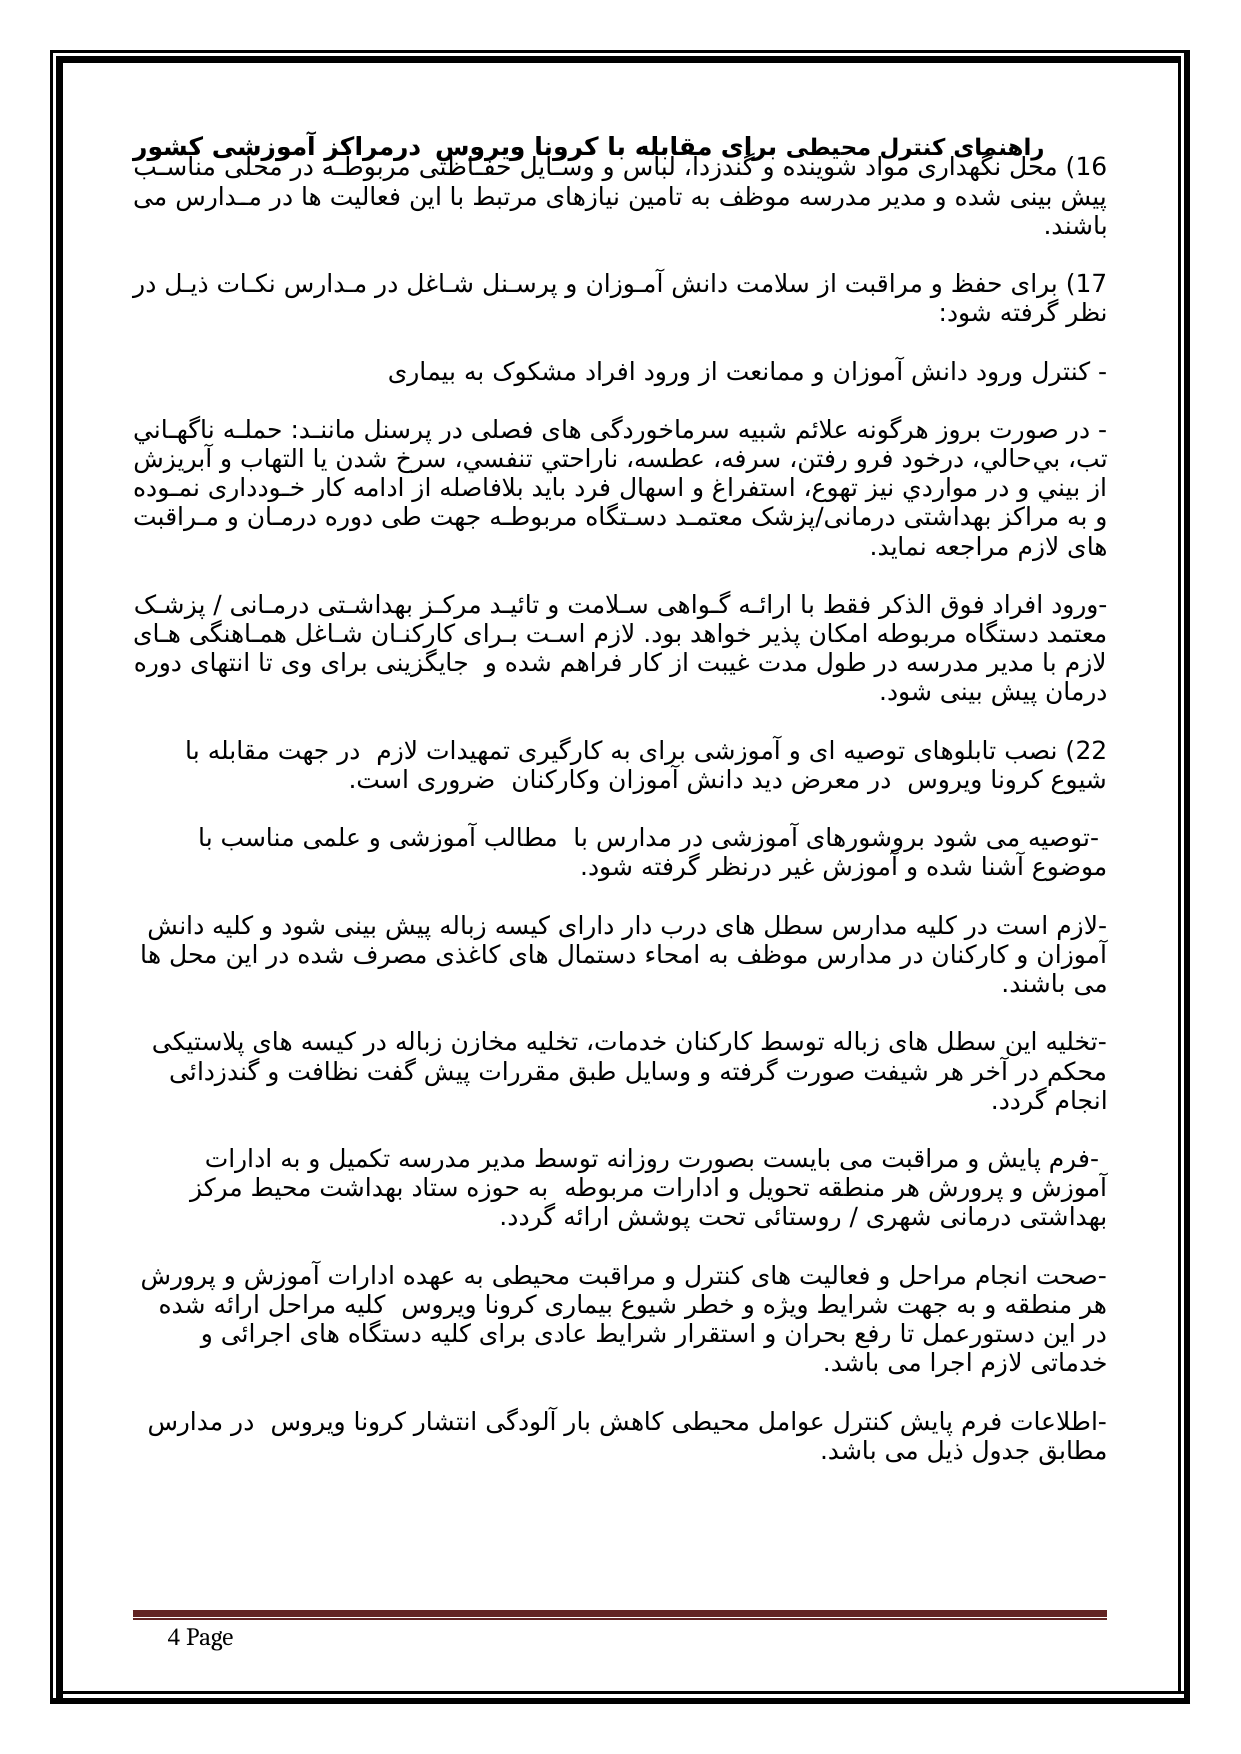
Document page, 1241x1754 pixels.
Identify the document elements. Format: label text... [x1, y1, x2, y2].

text 17) برای حفظ و مراقبت از سلامت دانش آموزان و پرسنل شاغل در مدارس نکات ذیل در نظر گرفته شود: [133, 269, 1107, 328]
text 22) نصب تابلوهای توصیه ای و آموزشی برای به کارگیری تمهیدات لازم در جهت مقابله با شیوع كرونا ویروس در معرض دید دانش آموزان وکارکنان ضروری است. [133, 736, 1107, 794]
text -ورود افراد فوق الذکر فقط با ارائه گواهی سلامت و تائید مرکز بهداشتی درمانی / پزشک معتمد دستگاه مربوطه امکان پذیر خواهد بود. لازم است برای کارکنان شاغل هماهنگی های لازم با مدیر مدرسه در طول مدت غیبت از کار فراهم شده و جایگزینی برای وی تا انتهای دوره درمان پیش بینی شود. [133, 590, 1107, 707]
text -اطلاعات فرم پایش کنترل عوامل محیطی کاهش بار آلودگی انتشار كرونا ویروس در مدارس مطابق جدول ذیل می باشد. [133, 1407, 1107, 1465]
text - کنترل ورود دانش آموزان و ممانعت از ورود افراد مشکوک به بیماری [133, 357, 1107, 386]
text 16) محل نگهداری مواد شوینده و گندزدا، لباس و وسایل حفاظتی مربوطه در محلی مناسب پیش بینی شده و مدیر مدرسه موظف به تامین نیازهای مرتبط با این فعالیت ها در مدارس می باشند. [133, 153, 1107, 240]
text -توصیه می شود بروشورهای آموزشی در مدارس با مطالب آموزشی و علمی مناسب با موضوع آشنا شده و آموزش غیر درنظر گرفته شود. [133, 823, 1107, 882]
text - در صورت بروز هرگونه علائم شبیه سرماخوردگی های فصلی در پرسنل مانند: حمله ناگهاني تب، بي‌حالي، درخود فرو رفتن، سرفه، عطسه، ناراحتي تنفسي، سرخ شدن يا التهاب و آبريزش از بيني و در مواردي نيز تهوع، استفراغ و اسهال فرد باید بلافاصله از ادامه کار خودداری نموده و به مراکز بهداشتی درمانی/پزشک معتمد دستگاه مربوطه جهت طی دوره درمان و مراقبت های لازم مراجعه نماید. [133, 415, 1107, 561]
text -صحت انجام مراحل و فعالیت های کنترل و مراقبت محیطی به عهده ادارات آموزش و پرورش هر منطقه و به جهت شرایط ویژه و خطر شیوع بیماری كرونا ویروس کلیه مراحل ارائه شده در این دستورعمل تا رفع بحران و استقرار شرایط عادی برای کلیه دستگاه های اجرائی و خدماتی لازم اجرا می باشد. [133, 1261, 1107, 1378]
text -لازم است در کلیه مدارس سطل های درب دار دارای کیسه زباله پیش بینی شود و کلیه دانش آموزان و کارکنان در مدارس موظف به امحاء دستمال های کاغذی مصرف شده در این محل ها می باشند. [133, 911, 1107, 998]
text -فرم پایش و مراقبت می بایست بصورت روزانه توسط مدیر مدرسه تکمیل و به ادارات آموزش و پرورش هر منطقه تحویل و ادارات مربوطه به حوزه ستاد بهداشت محیط مرکز بهداشتی درمانی شهری / روستائی تحت پوشش ارائه گردد. [133, 1144, 1107, 1232]
text -تخلیه این سطل های زباله توسط کارکنان خدمات، تخلیه مخازن زباله در کیسه های پلاستیکی محکم در آخر هر شیفت صورت گرفته و وسایل طبق مقررات پیش گفت نظافت و گندزدائی انجام گردد. [133, 1028, 1107, 1115]
